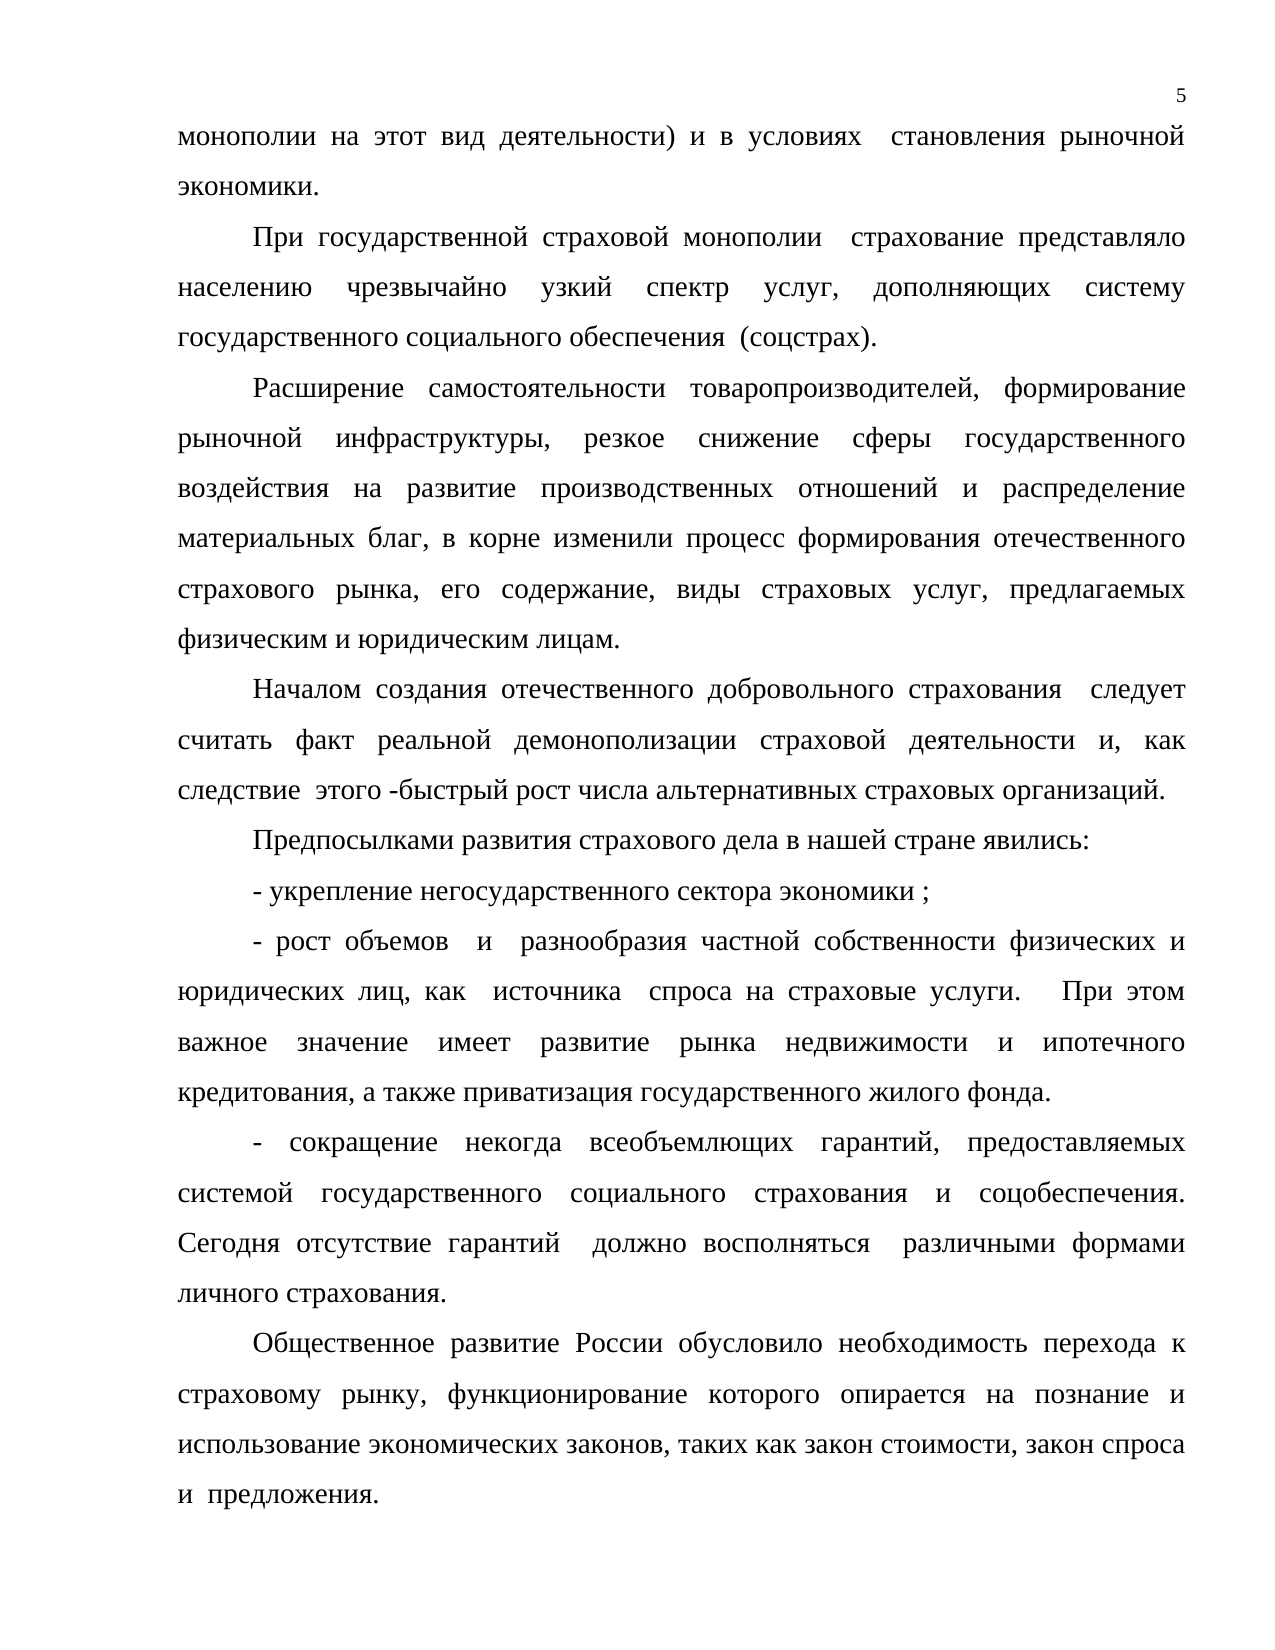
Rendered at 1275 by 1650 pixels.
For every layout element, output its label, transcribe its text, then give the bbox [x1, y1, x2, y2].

text Началом создания отечественного добровольного страхования следует считать факт реальной демонополизации страховой деятельности и, как следствие этого -быстрый рост числа альтернативных страховых организаций. [177, 672, 1186, 806]
text - укрепление негосударственного сектора экономики ; [177, 873, 1186, 906]
text Предпосылками развития страхового дела в нашей стране явились: [177, 822, 1186, 856]
text - сокращение некогда всеобъемлющих гарантий, предоставляемых системой государственного социального страхования и соцобеспечения. Сегодня отсутствие гарантий должно восполняться различными формами личного страхования. [177, 1124, 1186, 1309]
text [177, 118, 1186, 202]
text При государственной страховой монополии страхование представляло населению чрезвычайно узкий спектр услуг, дополняющих систему государственного социального обеспечения (соцстрах). [177, 219, 1186, 353]
text Общественное развитие России обусловило необходимость перехода к страховому рынку, функционирование которого опирается на познание и использование экономических законов, таких как закон стоимости, закон спроса и предложения. [177, 1326, 1186, 1510]
text Расширение самостоятельности товаропроизводителей, формирование рыночной инфраструктуры, резкое снижение сферы государственного воздействия на развитие производственных отношений и распределение материальных благ, в корне изменили процесс формирования отечественного страхового рынка, его содержание, виды страховых услуг, предлагаемых физическим и юридическим лицам. [177, 370, 1186, 655]
text - рост объемов и разнообразия частной собственности физических и юридических лиц, как источника спроса на страховые услуги. При этом важное значение имеет развитие рынка недвижимости и ипотечного кредитования, а также приватизация государственного жилого фонда. [177, 923, 1186, 1108]
